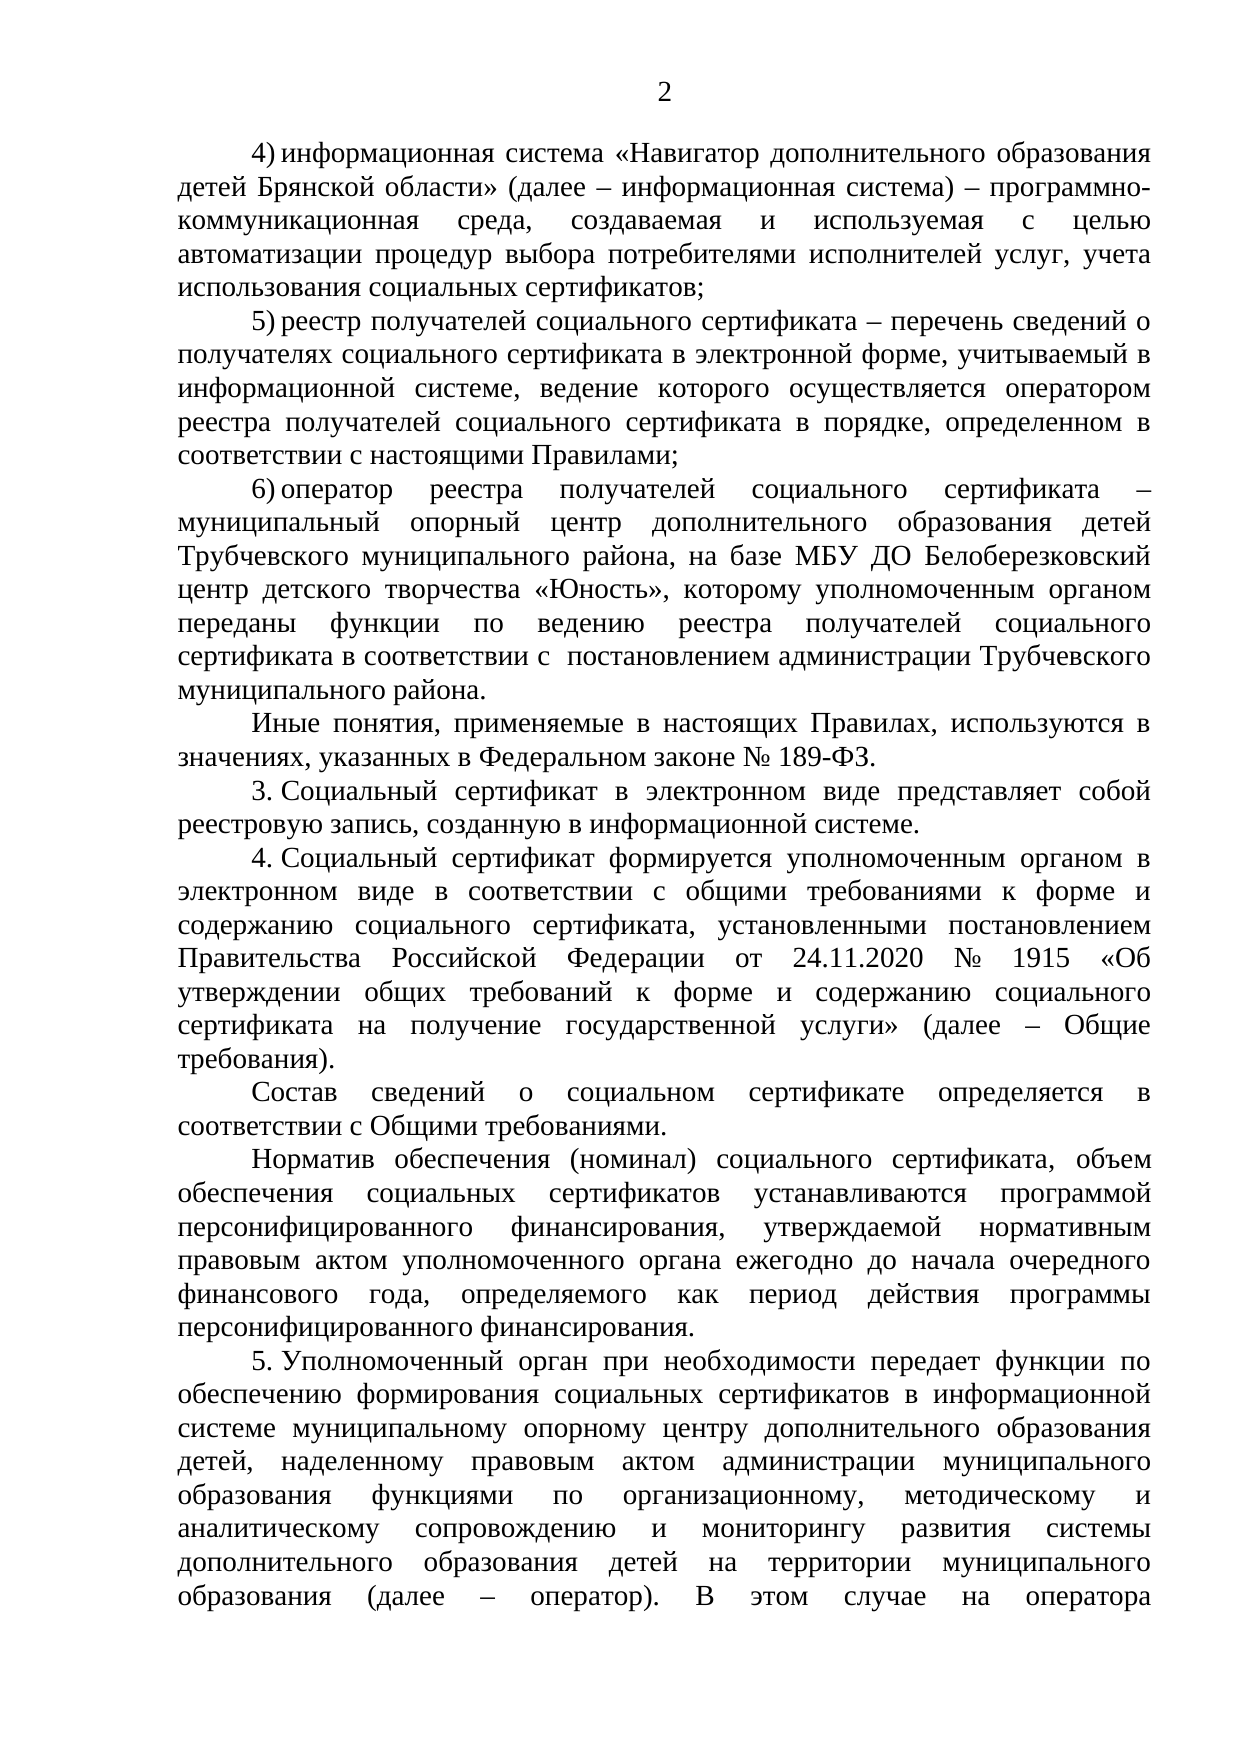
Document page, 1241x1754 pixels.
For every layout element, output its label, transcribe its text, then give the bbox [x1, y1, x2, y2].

list Состав сведений о социальном сертификате определяется в соответствии с Общими требованиями. [177, 1074, 1152, 1142]
list Социальный сертификат формируется уполномоченным органом в электронном виде в соответствии с общими требованиями к форме и содержанию социального сертификата, установленными постановлением Правительства Российской Федерации от 24.11.2020 № 1915 «Об утверждении общих требований к форме и содержанию социального сертификата на получение государственной услуги» (далее – Общие требования). [177, 840, 1152, 1074]
list оператор реестра получателей социального сертификата – муниципальный опорный центр дополнительного образования детей Трубчевского муниципального района, на базе МБУ ДО Белоберезковский центр детского творчества «Юность», которому уполномоченным органом переданы функции по ведению реестра получателей социального сертификата в соответствии с постановлением администрации Трубчевского муниципального района. [177, 471, 1152, 706]
list Социальный сертификат в электронном виде представляет собой реестровую запись, созданную в информационной системе. [177, 773, 1152, 840]
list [177, 1343, 1152, 1611]
list реестр получателей социального сертификата – перечень сведений о получателях социального сертификата в электронной форме, учитываемый в информационной системе, ведение которого осуществляется оператором реестра получателей социального сертификата в порядке, определенном в соответствии с настоящими Правилами; [177, 303, 1152, 471]
text Норматив обеспечения (номинал) социального сертификата, объем обеспечения социальных сертификатов устанавливаются программой персонифицированного финансирования, утверждаемой нормативным правовым актом уполномоченного органа ежегодно до начала очередного финансового года, определяемого как период действия программы персонифицированного финансирования. [177, 1142, 1152, 1343]
text Иные понятия, применяемые в настоящих Правилах, используются в значениях, указанных в Федеральном законе № 189-ФЗ. [177, 706, 1152, 773]
list информационная система «Навигатор дополнительного образования детей Брянской области» (далее – информационная система) – программно-коммуникационная среда, создаваемая и используемая с целью автоматизации процедур выбора потребителями исполнителей услуг, учета использования социальных сертификатов; [177, 135, 1152, 303]
